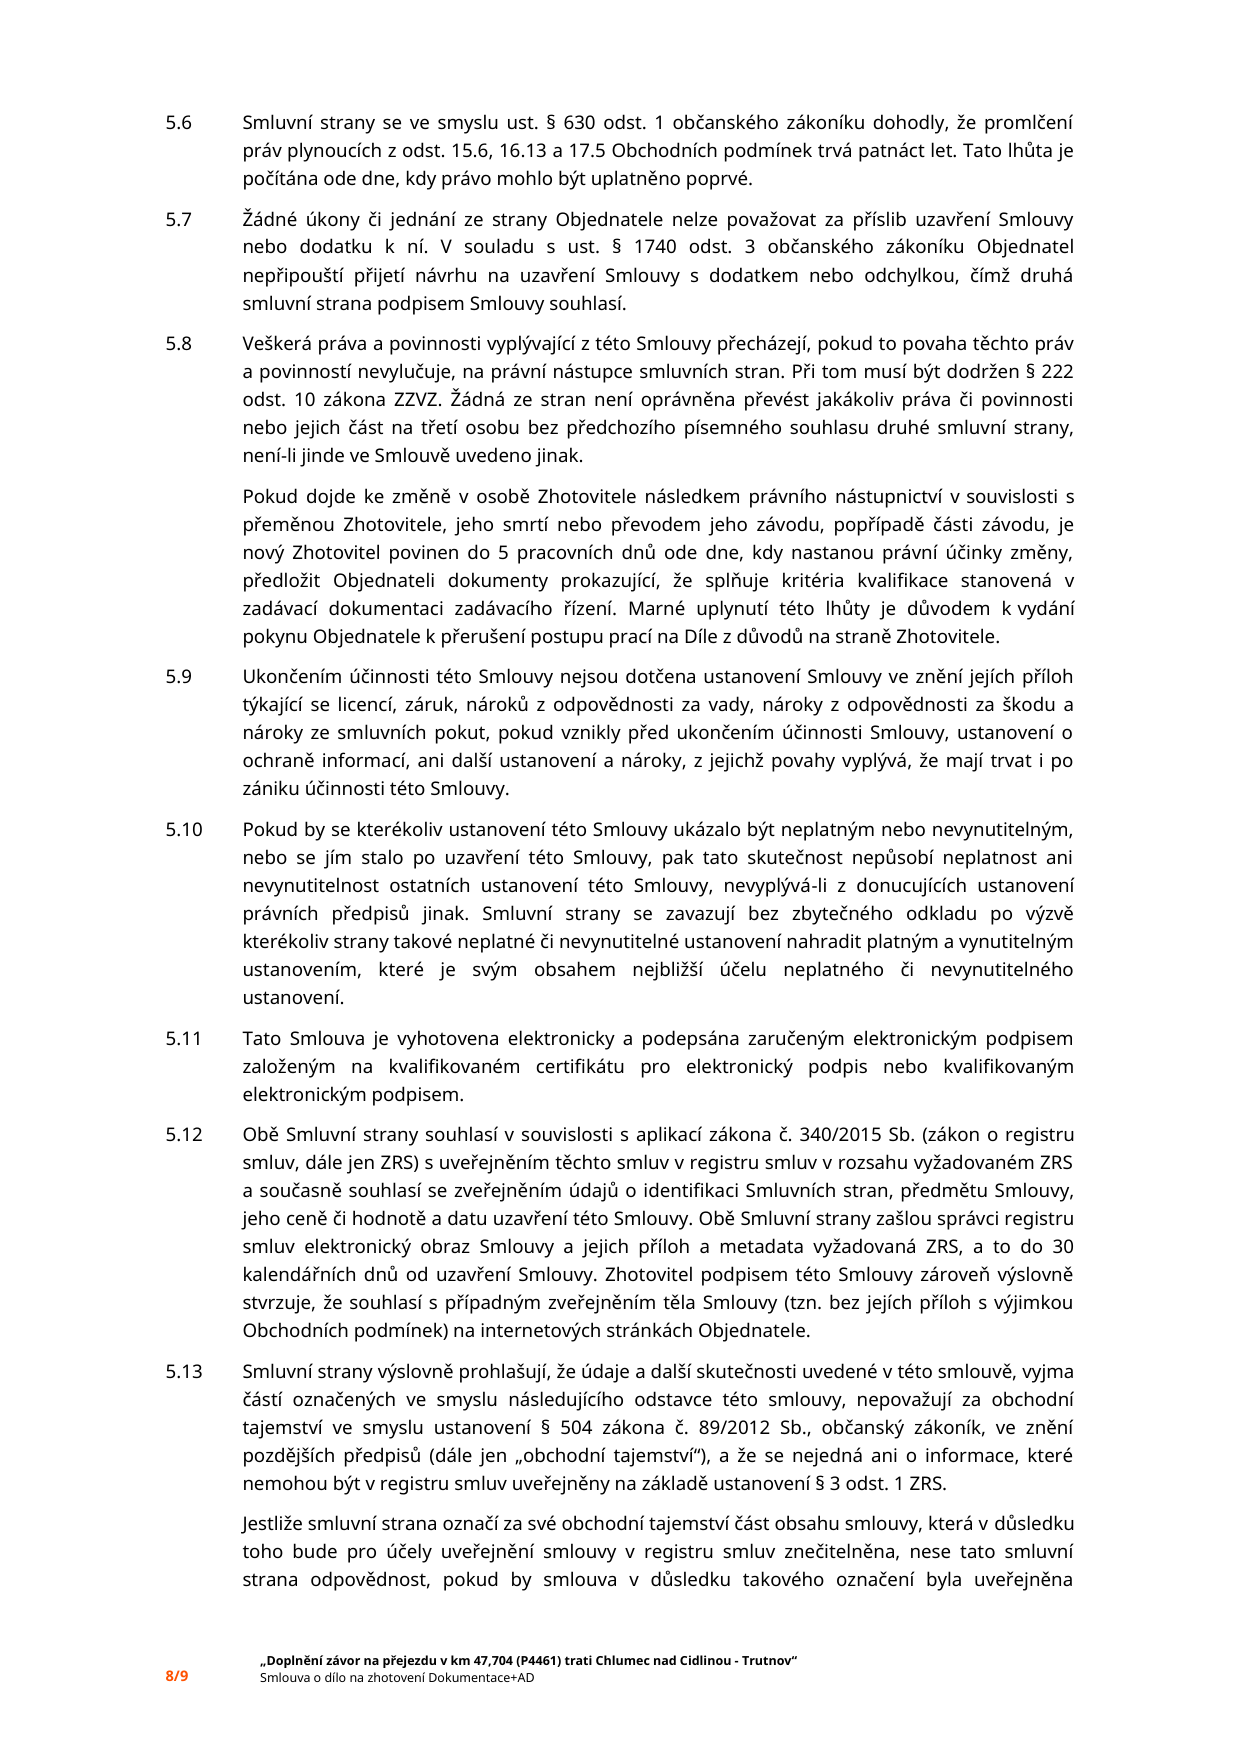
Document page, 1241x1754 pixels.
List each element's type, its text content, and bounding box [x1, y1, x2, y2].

text Smluvní strany se ve smyslu ust. § 630 odst. 1 občanského zákoníku dohodly, že promlčení práv plynoucích z odst. 15.6, 16.13 a 17.5 Obchodních podmínek trvá patnáct let. Tato lhůta je počítána ode dne, kdy právo mohlo být uplatněno poprvé. [165, 109, 1075, 191]
text Pokud by se kterékoliv ustanovení této Smlouvy ukázalo být neplatným nebo nevynutitelným, nebo se jím stalo po uzavření této Smlouvy, pak tato skutečnost nepůsobí neplatnost ani nevynutitelnost ostatních ustanovení této Smlouvy, nevyplývá-li z donucujících ustanovení právních předpisů jinak. Smluvní strany se zavazují bez zbytečného odkladu po výzvě kterékoliv strany takové neplatné či nevynutitelné ustanovení nahradit platným a vynutitelným ustanovením, které je svým obsahem nejbližší účelu neplatného či nevynutitelného ustanovení. [165, 816, 1075, 1010]
text Veškerá práva a povinnosti vyplývající z této Smlouvy přecházejí, pokud to povaha těchto práv a povinností nevylučuje, na právní nástupce smluvních stran. Při tom musí být dodržen § 222 odst. 10 zákona ZZVZ. Žádná ze stran není oprávněna převést jakákoliv práva či povinnosti nebo jejich část na třetí osobu bez předchozího písemného souhlasu druhé smluvní strany, není-li jinde ve Smlouvě uvedeno jinak. [165, 330, 1075, 468]
text Žádné úkony či jednání ze strany Objednatele nelze považovat za příslib uzavření Smlouvy nebo dodatku k ní. V souladu s ust. § 1740 odst. 3 občanského zákoníku Objednatel nepřipouští přijetí návrhu na uzavření Smlouvy s dodatkem nebo odchylkou, čímž druhá smluvní strana podpisem Smlouvy souhlasí. [165, 206, 1075, 315]
text Obě Smluvní strany souhlasí v souvislosti s aplikací zákona č. 340/2015 Sb. (zákon o registru smluv, dále jen ZRS) s uveřejněním těchto smluv v registru smluv v rozsahu vyžadovaném ZRS a současně souhlasí se zveřejněním údajů o identifikaci Smluvních stran, předmětu Smlouvy, jeho ceně či hodnotě a datu uzavření této Smlouvy. Obě Smluvní strany zašlou správci registru smluv elektronický obraz Smlouvy a jejich příloh a metadata vyžadovaná ZRS, a to do 30 kalendářních dnů od uzavření Smlouvy. Zhotovitel podpisem této Smlouvy zároveň výslovně stvrzuje, že souhlasí s případným zveřejněním těla Smlouvy (tzn. bez jejích příloh s výjimkou Obchodních podmínek) na internetových stránkách Objednatele. [165, 1121, 1075, 1343]
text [242, 1511, 1075, 1592]
text Tato Smlouva je vyhotovena elektronicky a podepsána zaručeným elektronickým podpisem založeným na kvalifikovaném certifikátu pro elektronický podpis nebo kvalifikovaným elektronickým podpisem. [165, 1025, 1075, 1106]
text Ukončením účinnosti této Smlouvy nejsou dotčena ustanovení Smlouvy ve znění jejích příloh týkající se licencí, záruk, nároků z odpovědnosti za vady, nároky z odpovědnosti za škodu a nároky ze smluvních pokut, pokud vznikly před ukončením účinnosti Smlouvy, ustanovení o ochraně informací, ani další ustanovení a nároky, z jejichž povahy vyplývá, že mají trvat i po zániku účinnosti této Smlouvy. [165, 664, 1075, 801]
list Pokud dojde ke změně v osobě Zhotovitele následkem právního nástupnictví v souvislosti s přeměnou Zhotovitele, jeho smrtí nebo převodem jeho závodu, popřípadě části závodu, je nový Zhotovitel povinen do 5 pracovních dnů ode dne, kdy nastanou právní účinky změny, předložit Objednateli dokumenty prokazující, že splňuje kritéria kvalifikace stanovená v zadávací dokumentaci zadávacího řízení. Marné uplynutí této lhůty je důvodem k vydání pokynu Objednatele k přerušení postupu prací na Díle z důvodů na straně Zhotovitele. [242, 483, 1075, 649]
text Smluvní strany výslovně prohlašují, že údaje a další skutečnosti uvedené v této smlouvě, vyjma částí označených ve smyslu následujícího odstavce této smlouvy, nepovažují za obchodní tajemství ve smyslu ustanovení § 504 zákona č. 89/2012 Sb., občanský zákoník, ve znění pozdějších předpisů (dále jen „obchodní tajemství“), a že se nejedná ani o informace, které nemohou být v registru smluv uveřejněny na základě ustanovení § 3 odst. 1 ZRS. [165, 1358, 1075, 1496]
